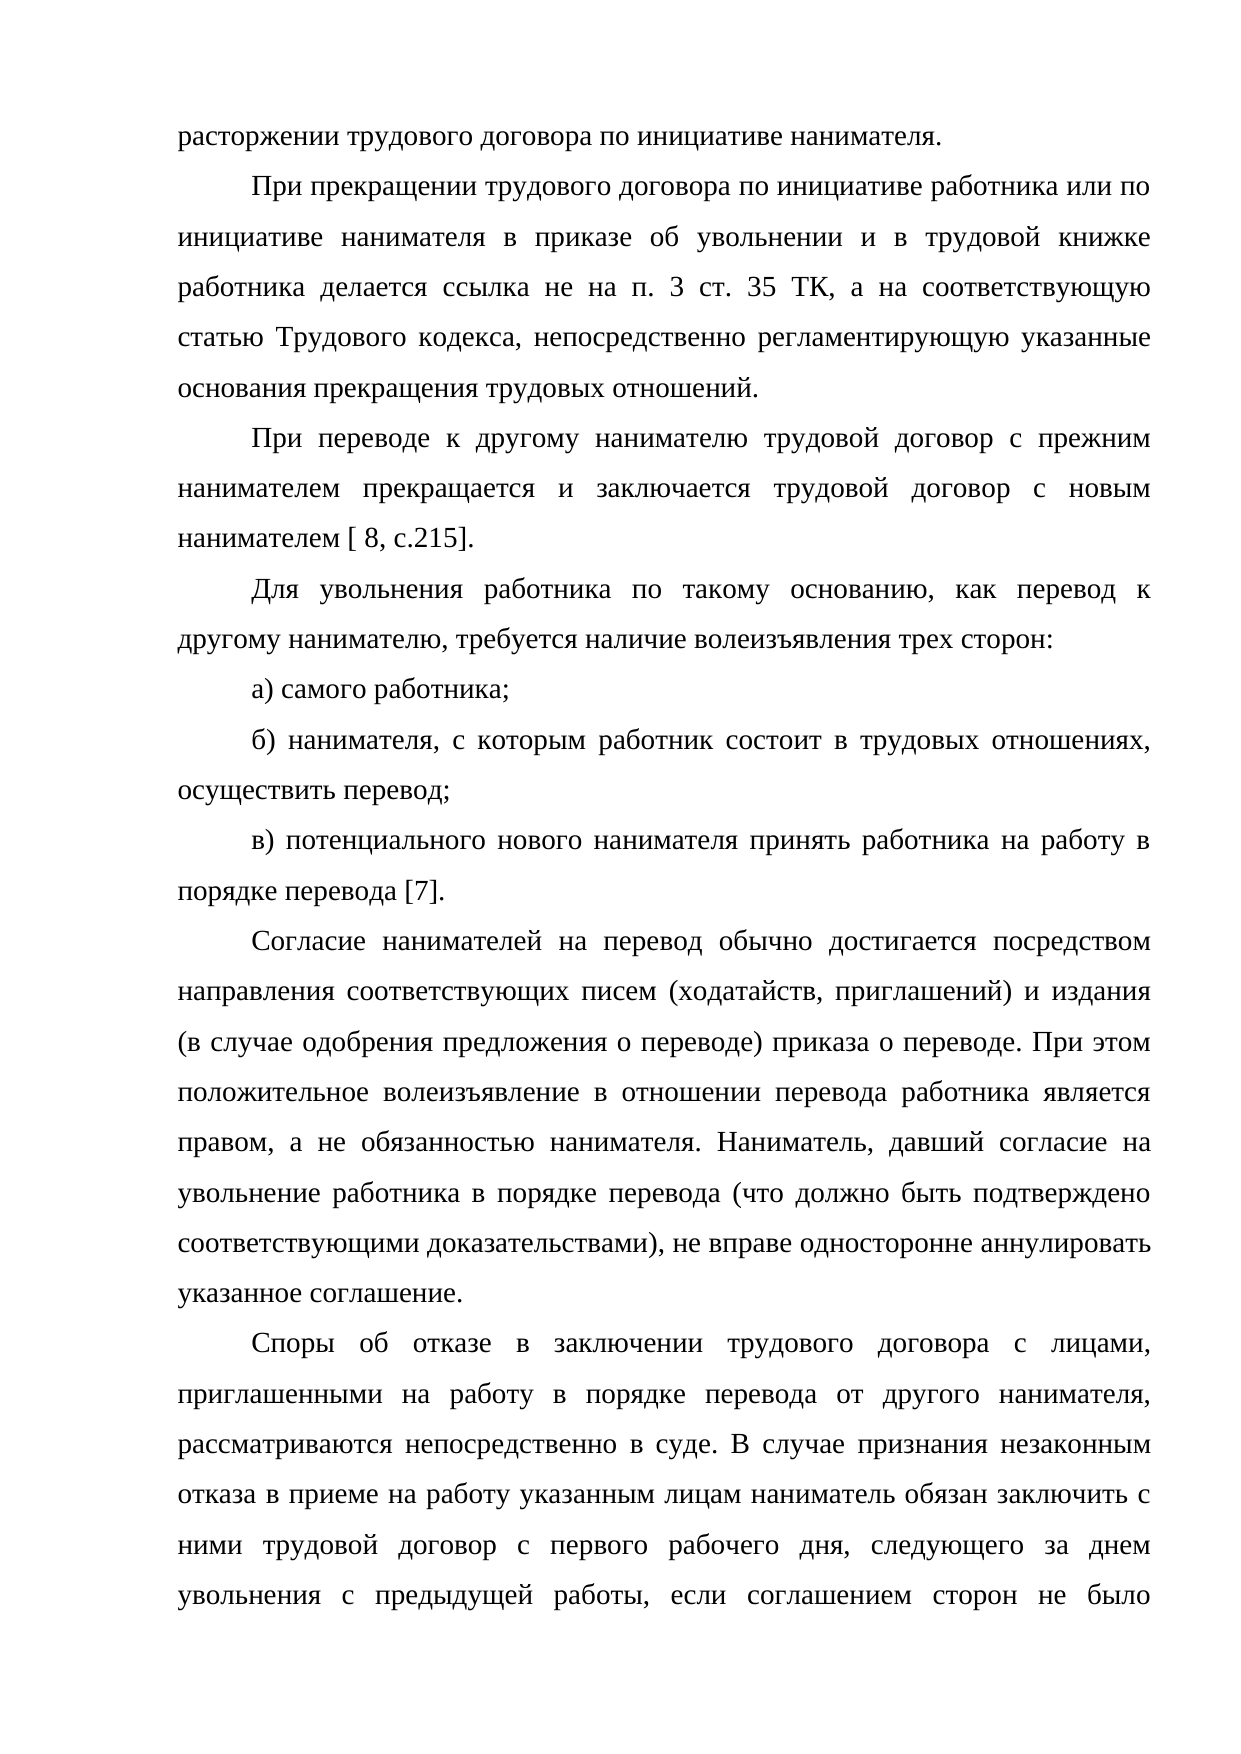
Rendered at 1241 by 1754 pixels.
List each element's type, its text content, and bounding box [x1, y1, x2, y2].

text При переводе к другому нанимателю трудовой договор с прежним нанимателем прекращается и заключается трудовой договор с новым нанимателем [ 8, с.215]. [177, 420, 1152, 554]
text При прекращении трудового договора по инициативе работника или по инициативе нанимателя в приказе об увольнении и в трудовой книжке работника делается ссылка не на п. 3 ст. 35 ТК, а на соответствующую статью Трудового кодекса, непосредственно регламентирующую указанные основания прекращения трудовых отношений. [177, 168, 1152, 403]
text б) нанимателя, с которым работник состоит в трудовых отношениях, осуществить перевод; [177, 722, 1152, 806]
text Для увольнения работника по такому основанию, как перевод к другому нанимателю, требуется наличие волеизъявления трех сторон: [177, 571, 1152, 655]
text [177, 118, 1152, 152]
text а) самого работника; [177, 672, 1152, 705]
text Согласие нанимателей на перевод обычно достигается посредством направления соответствующих писем (ходатайств, приглашений) и издания (в случае одобрения предложения о переводе) приказа о переводе. При этом положительное волеизъявление в отношении перевода работника является правом, а не обязанностью нанимателя. Наниматель, давший согласие на увольнение работника в порядке перевода (что должно быть подтверждено соответствующими доказательствами), не вправе односторонне аннулировать указанное соглашение. [177, 923, 1152, 1309]
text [177, 1326, 1152, 1611]
text в) потенциального нового нанимателя принять работника на работу в порядке перевода [7]. [177, 822, 1152, 906]
